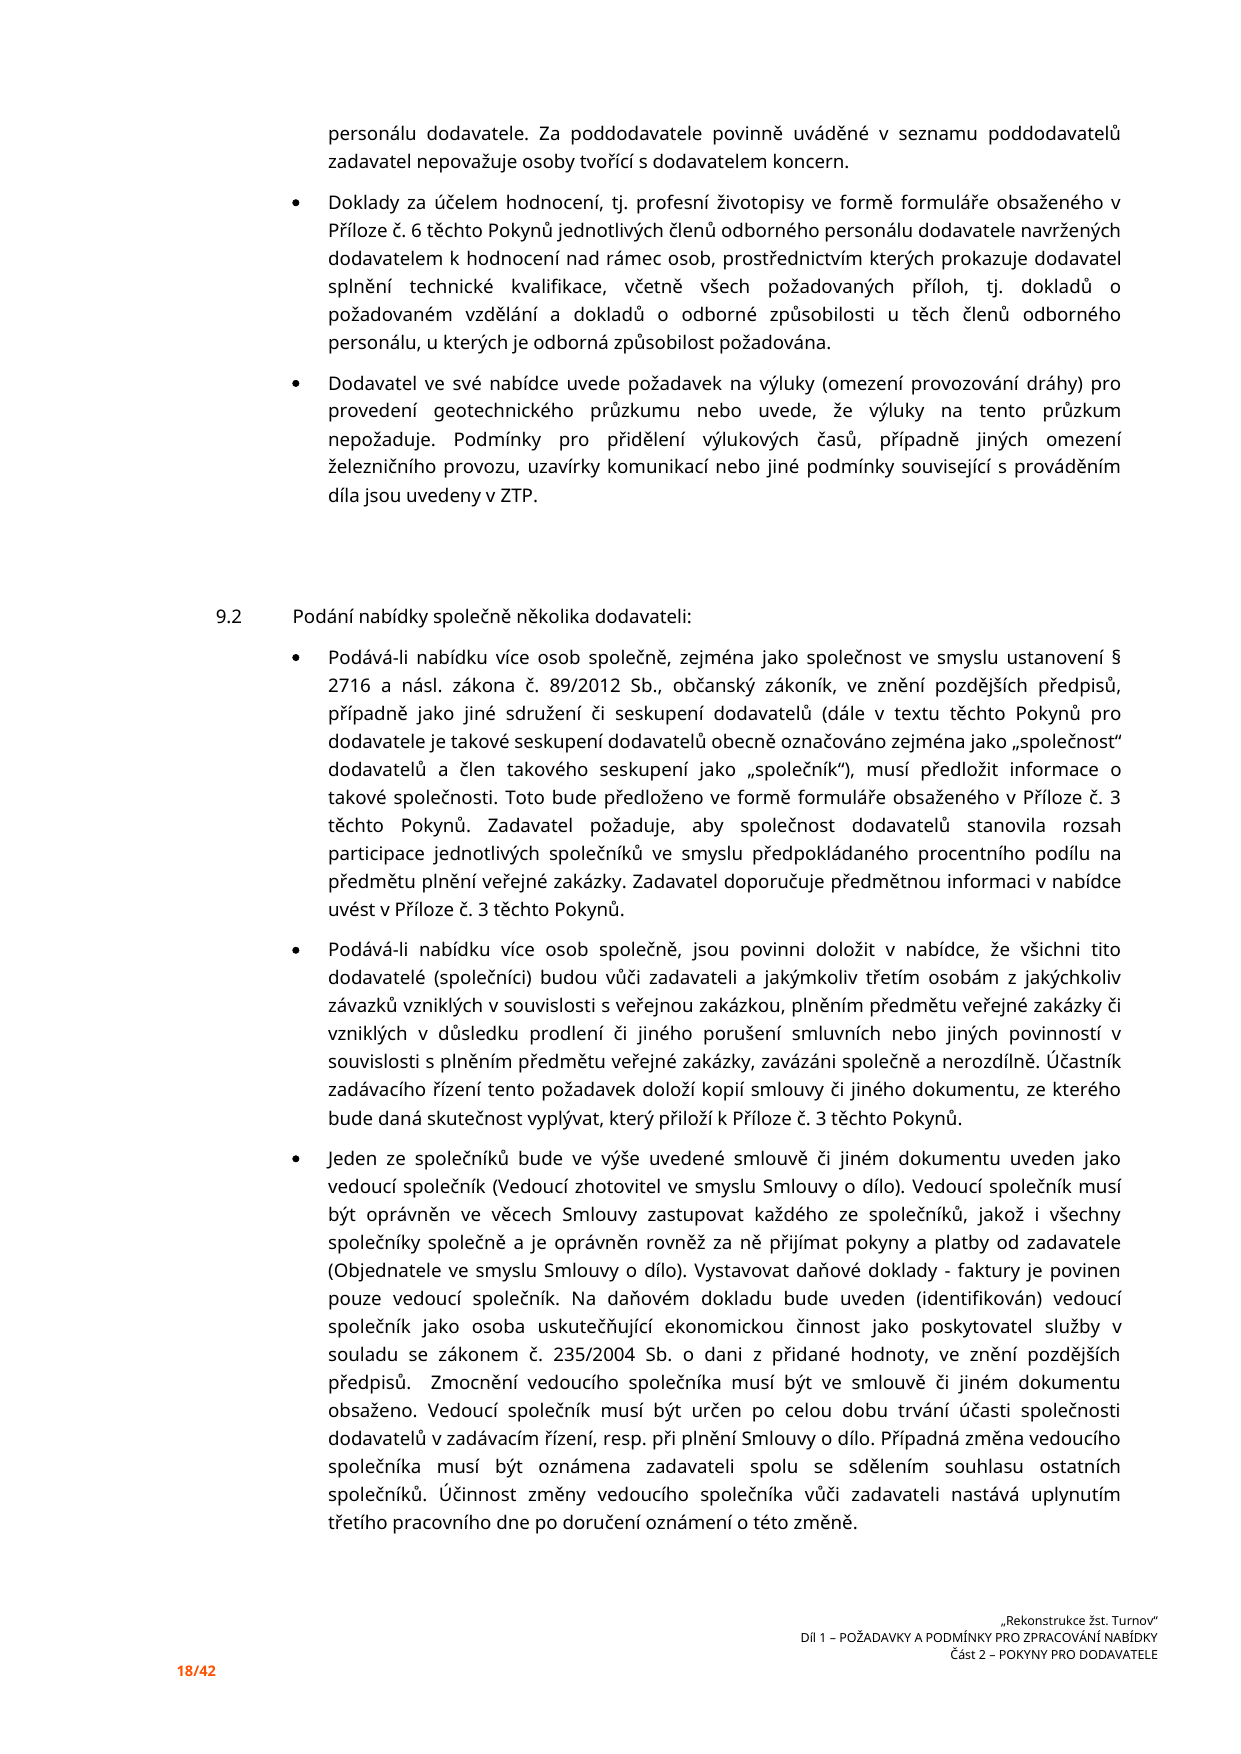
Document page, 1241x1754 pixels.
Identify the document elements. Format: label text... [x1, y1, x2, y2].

text Podání nabídky společně několika dodavateli: [216, 603, 1122, 629]
text Dodavatel ve své nabídce uvede požadavek na výluky (omezení provozování dráhy) pro provedení geotechnického průzkumu nebo uvede, že výluky na tento průzkum nepožaduje. Podmínky pro přidělení výlukových časů, případně jiných omezení železničního provozu, uzavírky komunikací nebo jiné podmínky související s prováděním díla jsou uvedeny v ZTP. [292, 370, 1122, 507]
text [292, 121, 1122, 174]
text Podává-li nabídku více osob společně, zejména jako společnost ve smyslu ustanovení § 2716 a násl. zákona č. 89/2012 Sb., občanský zákoník, ve znění pozdějších předpisů, případně jako jiné sdružení či seskupení dodavatelů (dále v textu těchto Pokynů pro dodavatele je takové seskupení dodavatelů obecně označováno zejména jako „společnost“ dodavatelů a člen takového seskupení jako „společník“), musí předložit informace o takové společnosti. Toto bude předloženo ve formě formuláře obsaženého v Příloze č. 3 těchto Pokynů. Zadavatel požaduje, aby společnost dodavatelů stanovila rozsah participace jednotlivých společníků ve smyslu předpokládaného procentního podílu na předmětu plnění veřejné zakázky. Zadavatel doporučuje předmětnou informaci v nabídce uvést v Příloze č. 3 těchto Pokynů. [292, 644, 1122, 922]
text Doklady za účelem hodnocení, tj. profesní životopisy ve formě formuláře obsaženého v Příloze č. 6 těchto Pokynů jednotlivých členů odborného personálu dodavatele navržených dodavatelem k hodnocení nad rámec osob, prostřednictvím kterých prokazuje dodavatel splnění technické kvalifikace, včetně všech požadovaných příloh, tj. dokladů o požadovaném vzdělání a dokladů o odborné způsobilosti u těch členů odborného personálu, u kterých je odborná způsobilost požadována. [292, 189, 1122, 355]
text Podává-li nabídku více osob společně, jsou povinni doložit v nabídce, že všichni tito dodavatelé (společníci) budou vůči zadavateli a jakýmkoliv třetím osobám z jakýchkoliv závazků vzniklých v souvislosti s veřejnou zakázkou, plněním předmětu veřejné zakázky či vzniklých v důsledku prodlení či jiného porušení smluvních nebo jiných povinností v souvislosti s plněním předmětu veřejné zakázky, zavázáni společně a nerozdílně. Účastník zadávacího řízení tento požadavek doloží kopií smlouvy či jiného dokumentu, ze kterého bude daná skutečnost vyplývat, který přiloží k Příloze č. 3 těchto Pokynů. [292, 937, 1122, 1130]
text Jeden ze společníků bude ve výše uvedené smlouvě či jiném dokumentu uveden jako vedoucí společník (Vedoucí zhotovitel ve smyslu Smlouvy o dílo). Vedoucí společník musí být oprávněn ve věcech Smlouvy zastupovat každého ze společníků, jakož i všechny společníky společně a je oprávněn rovněž za ně přijímat pokyny a platby od zadavatele (Objednatele ve smyslu Smlouvy o dílo). Vystavovat daňové doklady - faktury je povinen pouze vedoucí společník. Na daňovém dokladu bude uveden (identifikován) vedoucí společník jako osoba uskutečňující ekonomickou činnost jako poskytovatel služby v souladu se zákonem č. 235/2004 Sb. o dani z přidané hodnoty, ve znění pozdějších předpisů. Zmocnění vedoucího společníka musí být ve smlouvě či jiném dokumentu obsaženo. Vedoucí společník musí být určen po celou dobu trvání účasti společnosti dodavatelů v zadávacím řízení, resp. při plnění Smlouvy o dílo. Případná změna vedoucího společníka musí být oznámena zadavateli spolu se sdělením souhlasu ostatních společníků. Účinnost změny vedoucího společníka vůči zadavateli nastává uplynutím třetího pracovního dne po doručení oznámení o této změně. [292, 1145, 1122, 1535]
